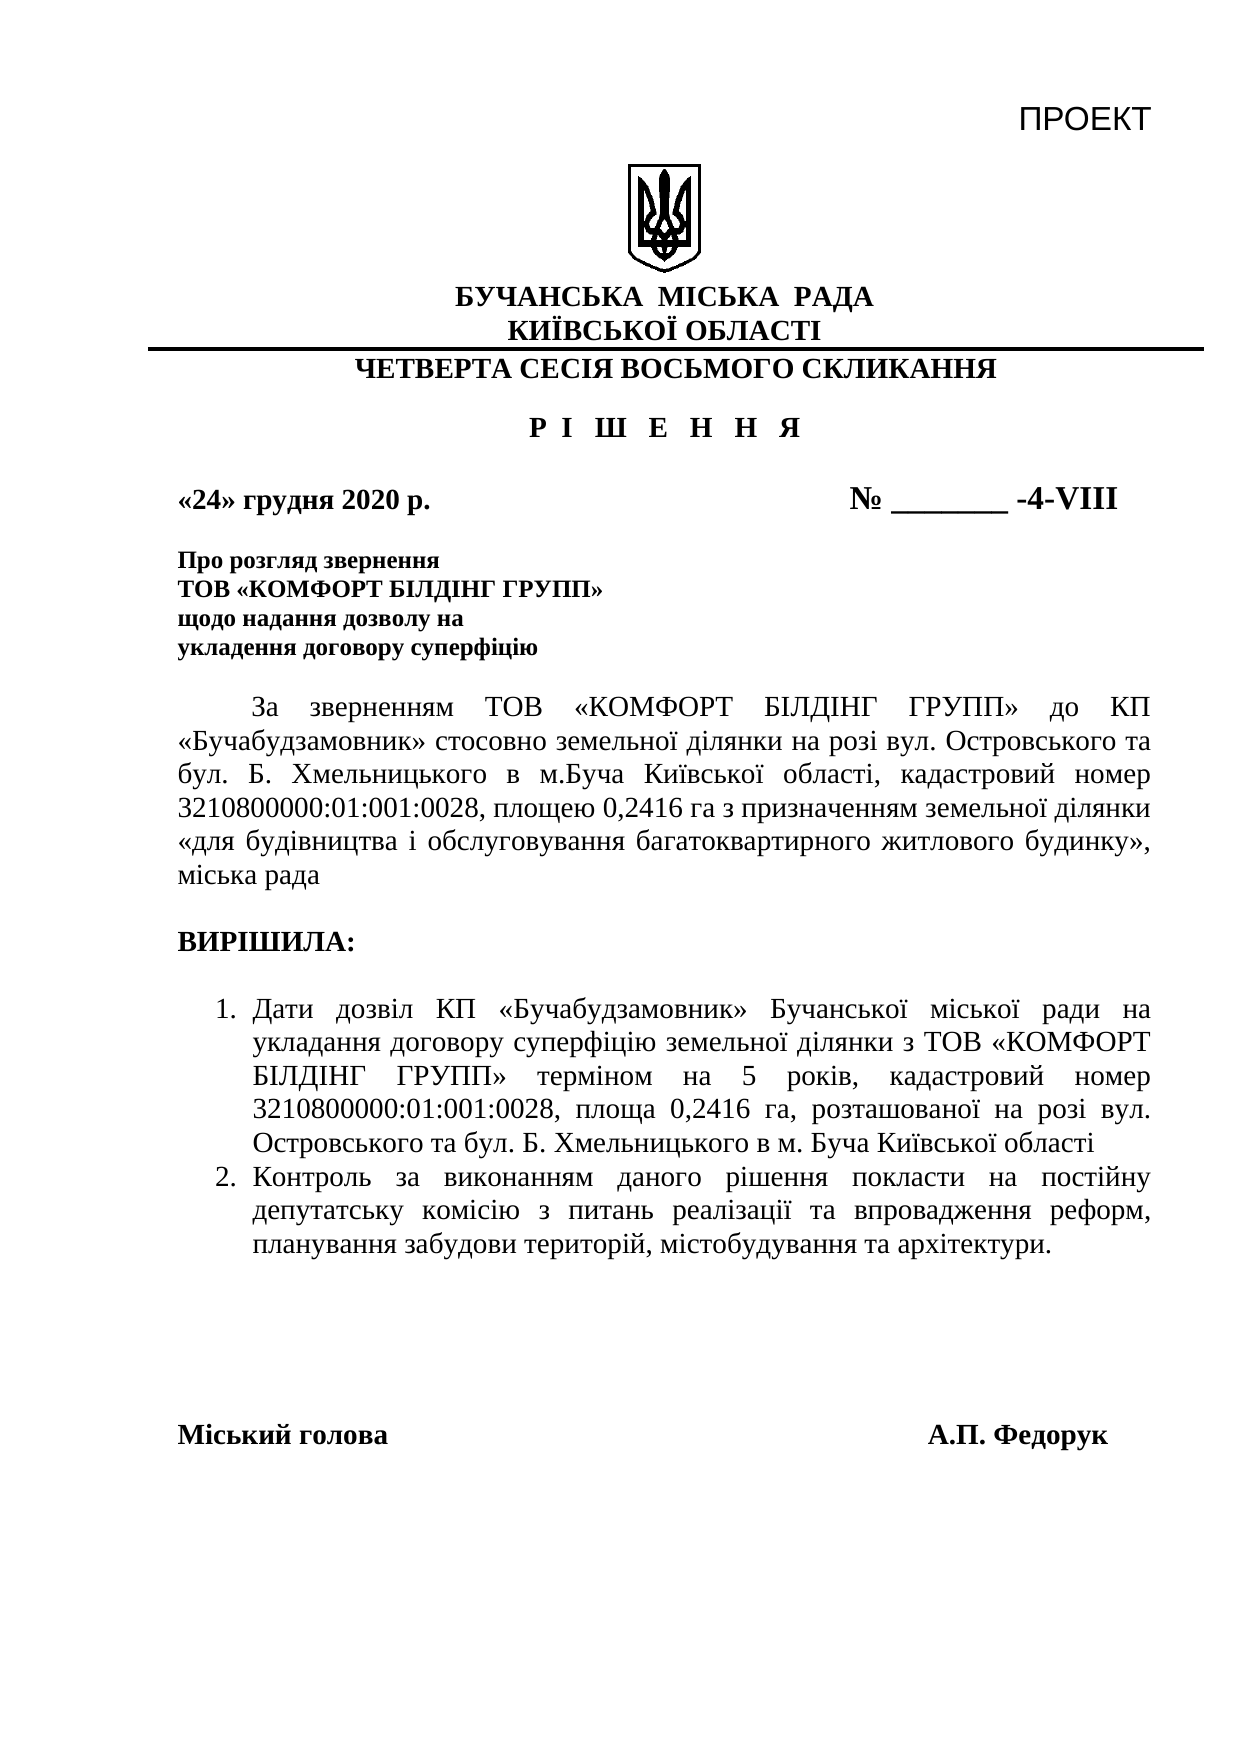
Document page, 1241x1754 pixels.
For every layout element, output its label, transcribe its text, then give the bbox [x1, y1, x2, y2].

text щодо надання дозволу на [177, 603, 1152, 632]
text ТОВ «КОМФОРТ БІЛДІНГ ГРУПП» [177, 574, 1152, 603]
list Дати дозвіл КП «Бучабудзамовник» Бучанської міської ради на укладання договору суперфіцію земельної ділянки з ТОВ «КОМФОРТ БІЛДІНГ ГРУПП» терміном на 5 років, кадастровий номер 3210800000:01:001:0028, площа 0,2416 га, розташованої на розі вул. Островського та бул. Б. Хмельницького в м. Буча Київської області [215, 991, 1152, 1159]
text Про розгляд звернення [177, 545, 1152, 574]
subtitle ПРОЕКТ [177, 99, 1152, 137]
text За зверненням ТОВ «КОМФОРТ БІЛДІНГ ГРУПП» до КП «Бучабудзамовник» стосовно земельної ділянки на розі вул. Островського та бул. Б. Хмельницького в м.Буча Київської області, кадастровий номер 3210800000:01:001:0028, площею 0,2416 га з призначенням земельної ділянки «для будівництва і обслуговування багатоквартирного житлового будинку», міська рада [177, 689, 1152, 890]
table_header ЧЕТВЕРТА СЕСІЯ ВОСЬМОГО СКЛИКАННЯ [148, 351, 1204, 385]
text укладення договору суперфіцію [177, 632, 1152, 660]
text БУЧАНСЬКА МІСЬКА РАДА [177, 279, 1152, 313]
text ВИРІШИЛА: [177, 924, 1152, 957]
text КИЇВСЬКОЇ ОБЛАСТІ [177, 313, 1152, 347]
subtitle Р І Ш Е Н Н Я [177, 410, 1152, 443]
text «24» грудня 2020 р. № _______ -4-VIIІ [177, 478, 1152, 517]
picture [626, 162, 703, 274]
list Контроль за виконанням даного рішення покласти на постійну депутатську комісію з питань реалізації та впровадження реформ, планування забудови територій, містобудування та архітектури. [215, 1159, 1152, 1259]
text Міський голова А.П. Федорук [177, 1417, 1152, 1451]
